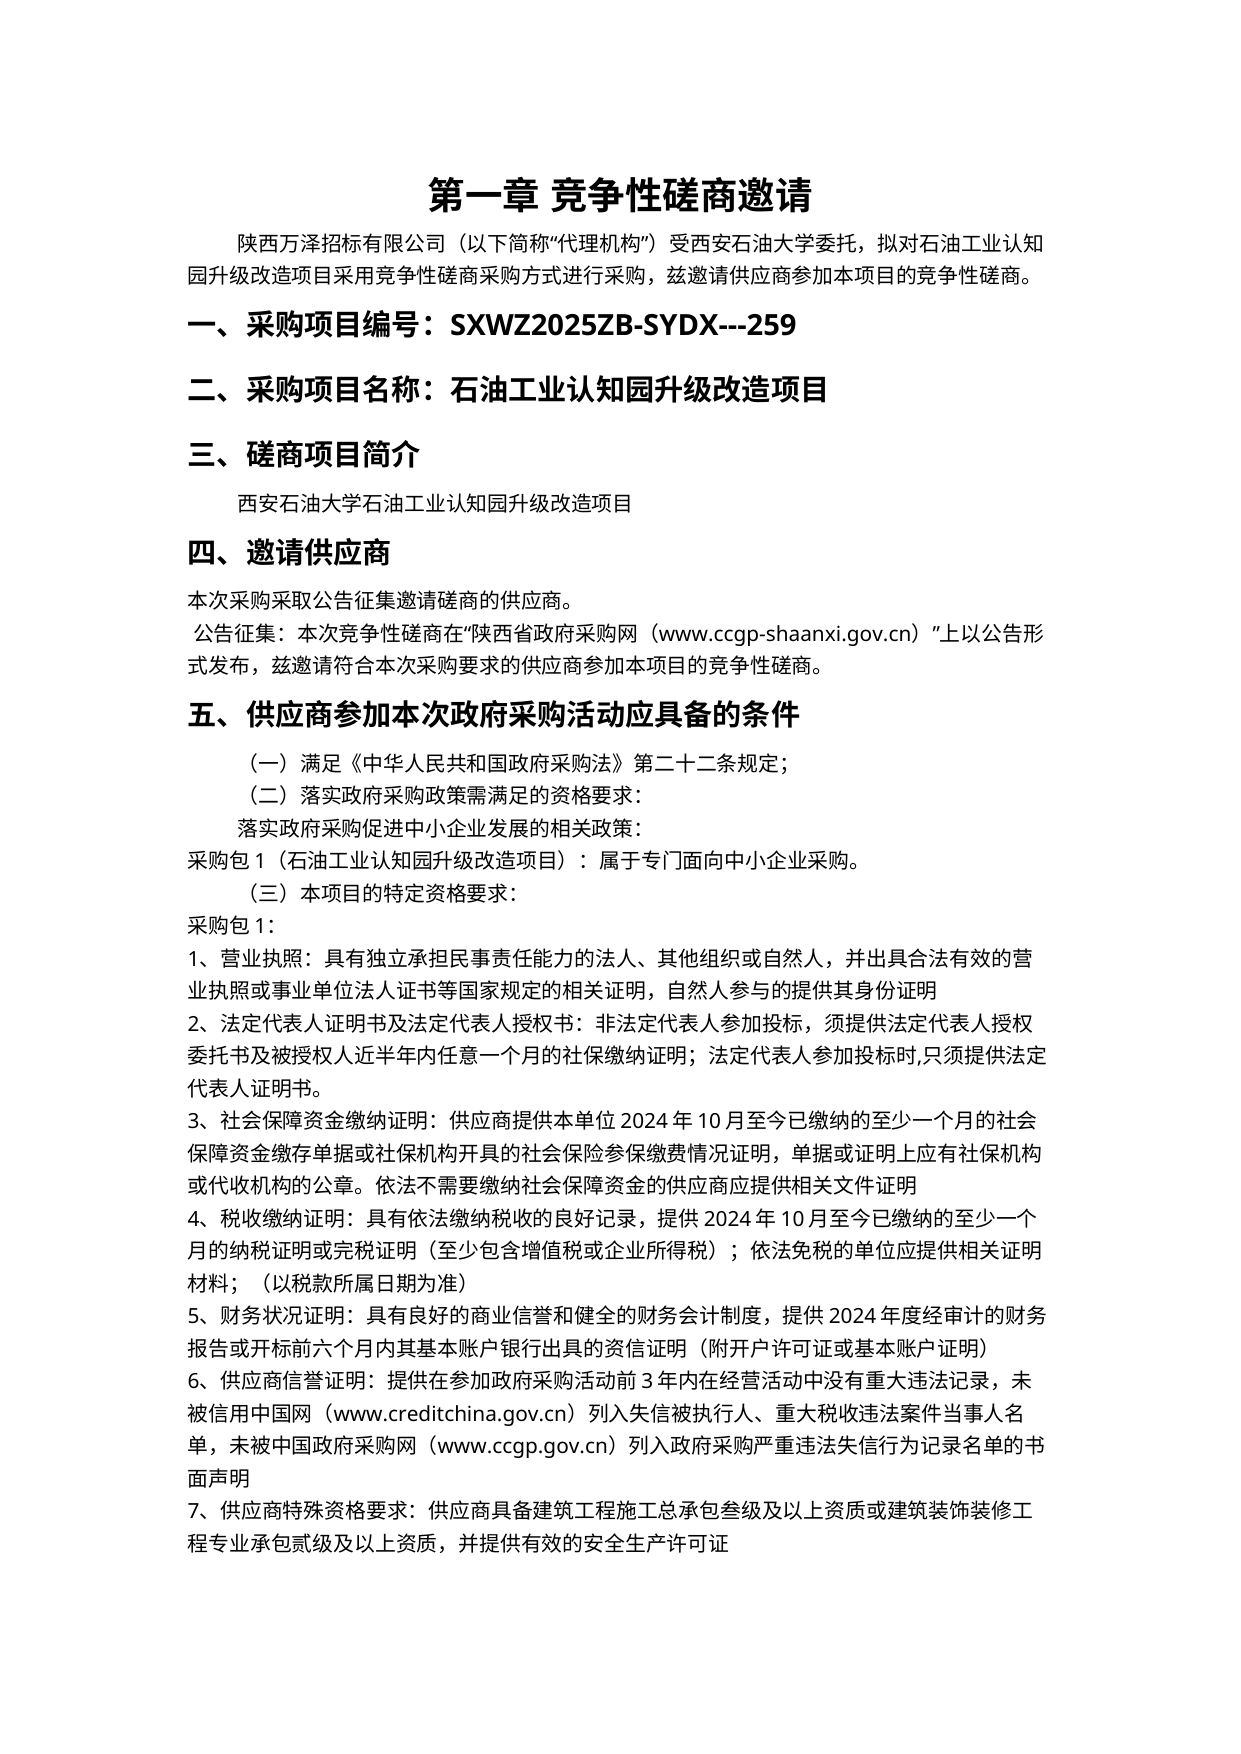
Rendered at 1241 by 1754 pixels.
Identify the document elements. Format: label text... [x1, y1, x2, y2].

text 五、供应商参加本次政府采购活动应具备的条件 [187, 682, 1053, 747]
text 1、营业执照：具有独立承担民事责任能力的法人、其他组织或自然人，并出具合法有效的营业执照或事业单位法人证书等国家规定的相关证明，自然人参与的提供其身份证明 [187, 942, 1053, 1007]
text 西安石油大学石油工业认知园升级改造项目 [187, 487, 1053, 519]
text 采购包1（石油工业认知园升级改造项目）：属于专门面向中小企业采购。 [187, 844, 1053, 877]
text 3、社会保障资金缴纳证明：供应商提供本单位2024年10月至今已缴纳的至少一个月的社会保障资金缴存单据或社保机构开具的社会保险参保缴费情况证明，单据或证明上应有社保机构或代收机构的公章。依法不需要缴纳社会保障资金的供应商应提供相关文件证明 [187, 1104, 1053, 1202]
text （二）落实政府采购政策需满足的资格要求： [187, 779, 1053, 812]
text 6、供应商信誉证明：提供在参加政府采购活动前3年内在经营活动中没有重大违法记录，未被信用中国网（www.creditchina.gov.cn）列入失信被执行人、重大税收违法案件当事人名单，未被中国政府采购网（www.ccgp.gov.cn）列入政府采购严重违法失信行为记录名单的书面声明 [187, 1364, 1053, 1494]
text 陕西万泽招标有限公司（以下简称“代理机构”）受西安石油大学委托，拟对石油工业认知园升级改造项目采用竞争性磋商采购方式进行采购，兹邀请供应商参加本项目的竞争性磋商。 [187, 227, 1053, 292]
text 2、法定代表人证明书及法定代表人授权书：非法定代表人参加投标，须提供法定代表人授权委托书及被授权人近半年内任意一个月的社保缴纳证明；法定代表人参加投标时,只须提供法定代表人证明书。 [187, 1007, 1053, 1104]
text 一、采购项目编号：SXWZ2025ZB-SYDX---259 [187, 292, 1053, 357]
text （三）本项目的特定资格要求： [187, 877, 1053, 909]
text 第一章 竞争性磋商邀请 [187, 162, 1053, 227]
text 4、税收缴纳证明：具有依法缴纳税收的良好记录，提供2024年10月至今已缴纳的至少一个月的纳税证明或完税证明（至少包含增值税或企业所得税）；依法免税的单位应提供相关证明材料；（以税款所属日期为准） [187, 1202, 1053, 1299]
text 四、邀请供应商 [187, 519, 1053, 584]
text （一）满足《中华人民共和国政府采购法》第二十二条规定； [187, 747, 1053, 779]
text 三、磋商项目简介 [187, 422, 1053, 487]
text 5、财务状况证明：具有良好的商业信誉和健全的财务会计制度，提供2024年度经审计的财务报告或开标前六个月内其基本账户银行出具的资信证明（附开户许可证或基本账户证明） [187, 1299, 1053, 1364]
text 落实政府采购促进中小企业发展的相关政策： [187, 812, 1053, 844]
text 采购包1： [187, 909, 1053, 942]
text 7、供应商特殊资格要求：供应商具备建筑工程施工总承包叁级及以上资质或建筑装饰装修工程专业承包贰级及以上资质，并提供有效的安全生产许可证 [187, 1494, 1053, 1559]
text 二、采购项目名称：石油工业认知园升级改造项目 [187, 357, 1053, 422]
text 公告征集：本次竞争性磋商在“陕西省政府采购网（www.ccgp-shaanxi.gov.cn）”上以公告形式发布，兹邀请符合本次采购要求的供应商参加本项目的竞争性磋商。 [187, 617, 1053, 682]
text 本次采购采取公告征集邀请磋商的供应商。 [187, 584, 1053, 617]
